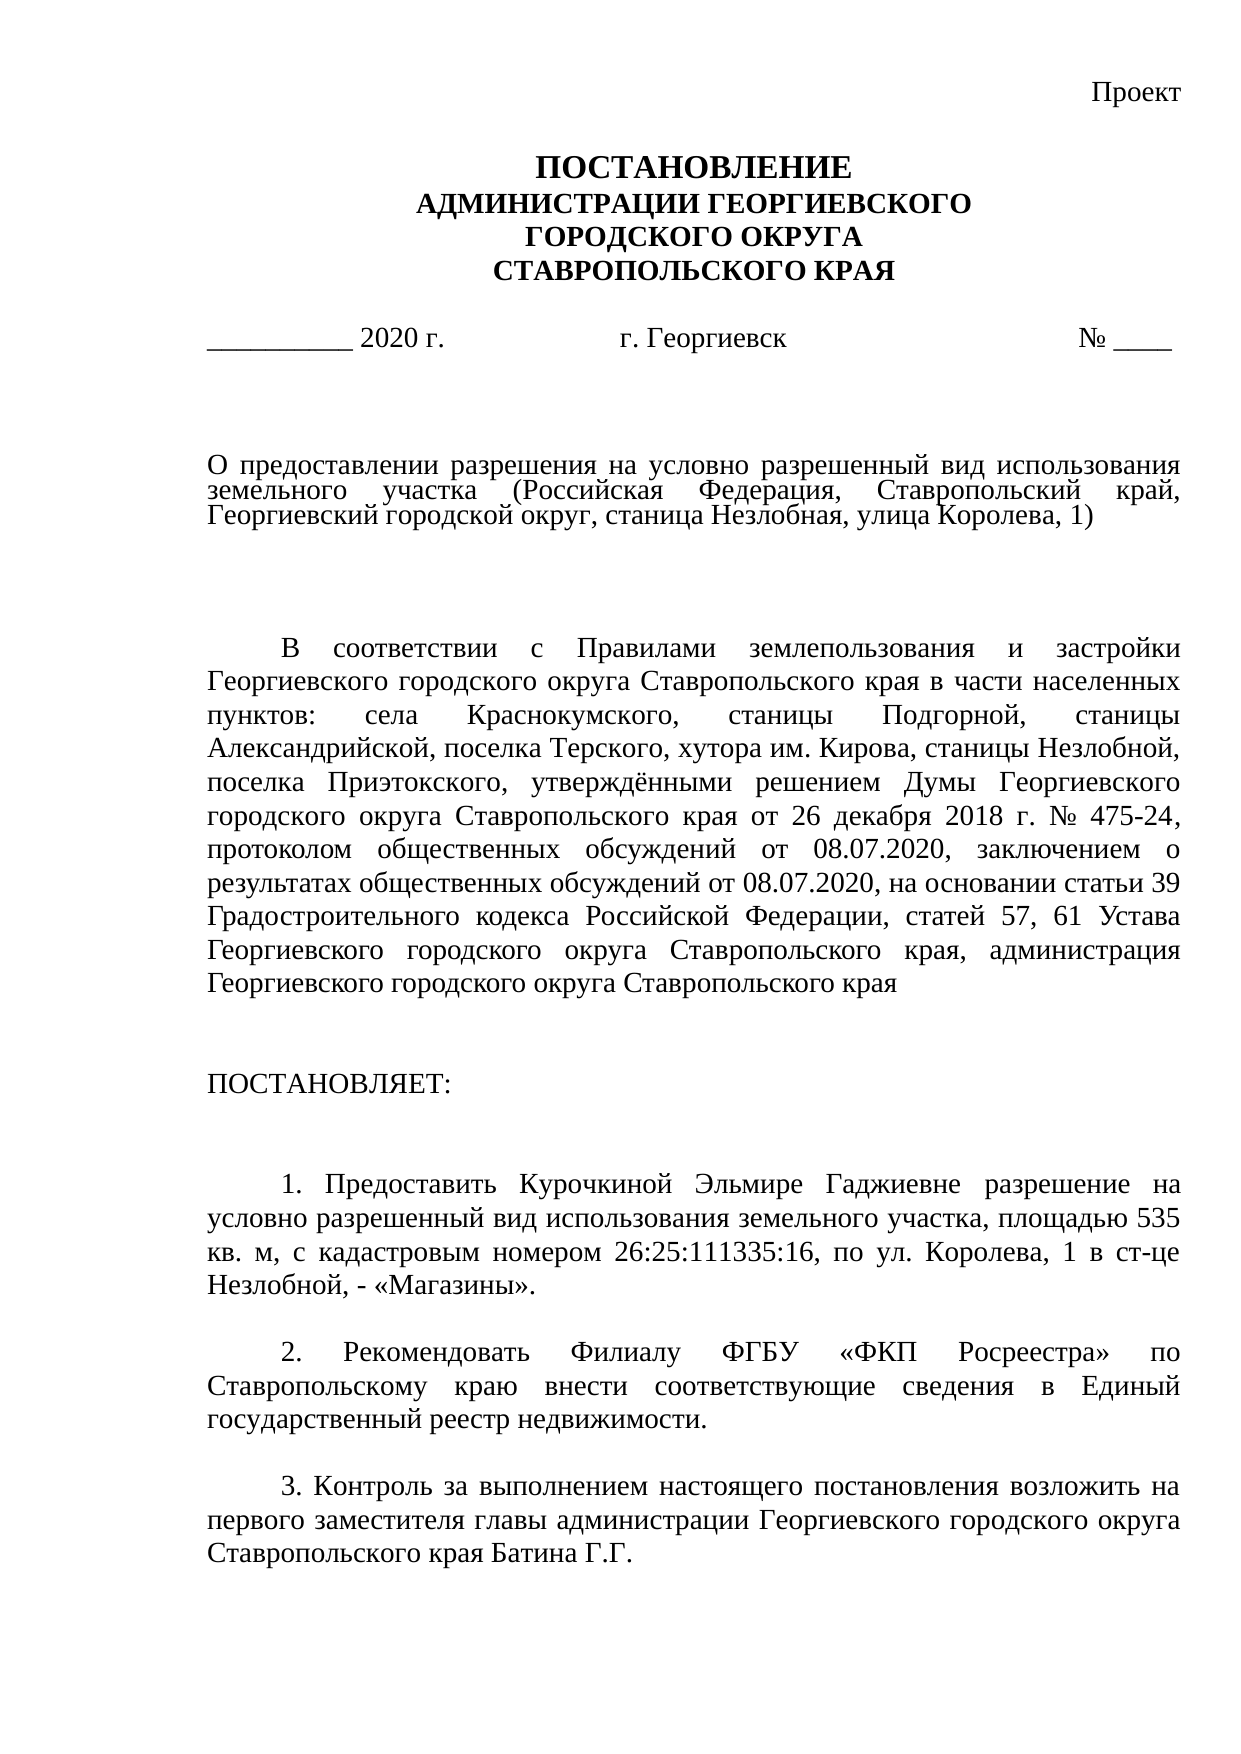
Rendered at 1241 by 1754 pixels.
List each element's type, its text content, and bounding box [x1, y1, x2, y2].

text СТАВРОПОЛЬСКОГО КРАЯ [207, 253, 1181, 287]
text 1. Предоставить Курочкиной Эльмире Гаджиевне разрешение на условно разрешенный вид использования земельного участка, площадью 535 кв. м, с кадастровым номером 26:25:111335:16, по ул. Королева, 1 в ст-це Незлобной, - «Магазины». [207, 1167, 1181, 1301]
text ГОРОДСКОГО ОКРУГА [207, 219, 1181, 253]
text 3. Контроль за выполнением настоящего постановления возложить на первого заместителя главы администрации Георгиевского городского округа Ставропольского края Батина Г.Г. [207, 1468, 1181, 1569]
text О предоставлении разрешения на условно разрешенный вид использования земельного участка (Российская Федерация, Ставропольский край, Георгиевский городской округ, станица Незлобная, улица Королева, 1) [207, 454, 1181, 529]
text В соответствии с Правилами землепользования и застройки Георгиевского городского округа Ставропольского края в части населенных пунктов: села Краснокумского, станицы Подгорной, станицы Александрийской, поселка Терского, хутора им. Кирова, станицы Незлобной, поселка Приэтокского, утверждёнными решением Думы Георгиевского городского округа Ставропольского края от 26 декабря 2018 г. № 475-24, протоколом общественных обсуждений от 08.07.2020, заключением о результатах общественных обсуждений от 08.07.2020, на основании статьи 39 Градостроительного кодекса Российской Федерации, статей 57, 61 Устава Георгиевского городского округа Ставропольского края, администрация Георгиевского городского округа Ставропольского края [207, 630, 1181, 999]
text 2. Рекомендовать Филиалу ФГБУ «ФКП Росреестра» по Ставропольскому краю внести соответствующие сведения в Единый государственный реестр недвижимости. [207, 1334, 1181, 1435]
text АДМИНИСТРАЦИИ ГЕОРГИЕВСКОГО [207, 186, 1181, 219]
text ПОСТАНОВЛЕНИЕ [207, 148, 1181, 186]
text __________ 2020 г. г. Георгиевск № ____ [207, 320, 1181, 354]
text ПОСТАНОВЛЯЕТ: [207, 1066, 1181, 1099]
